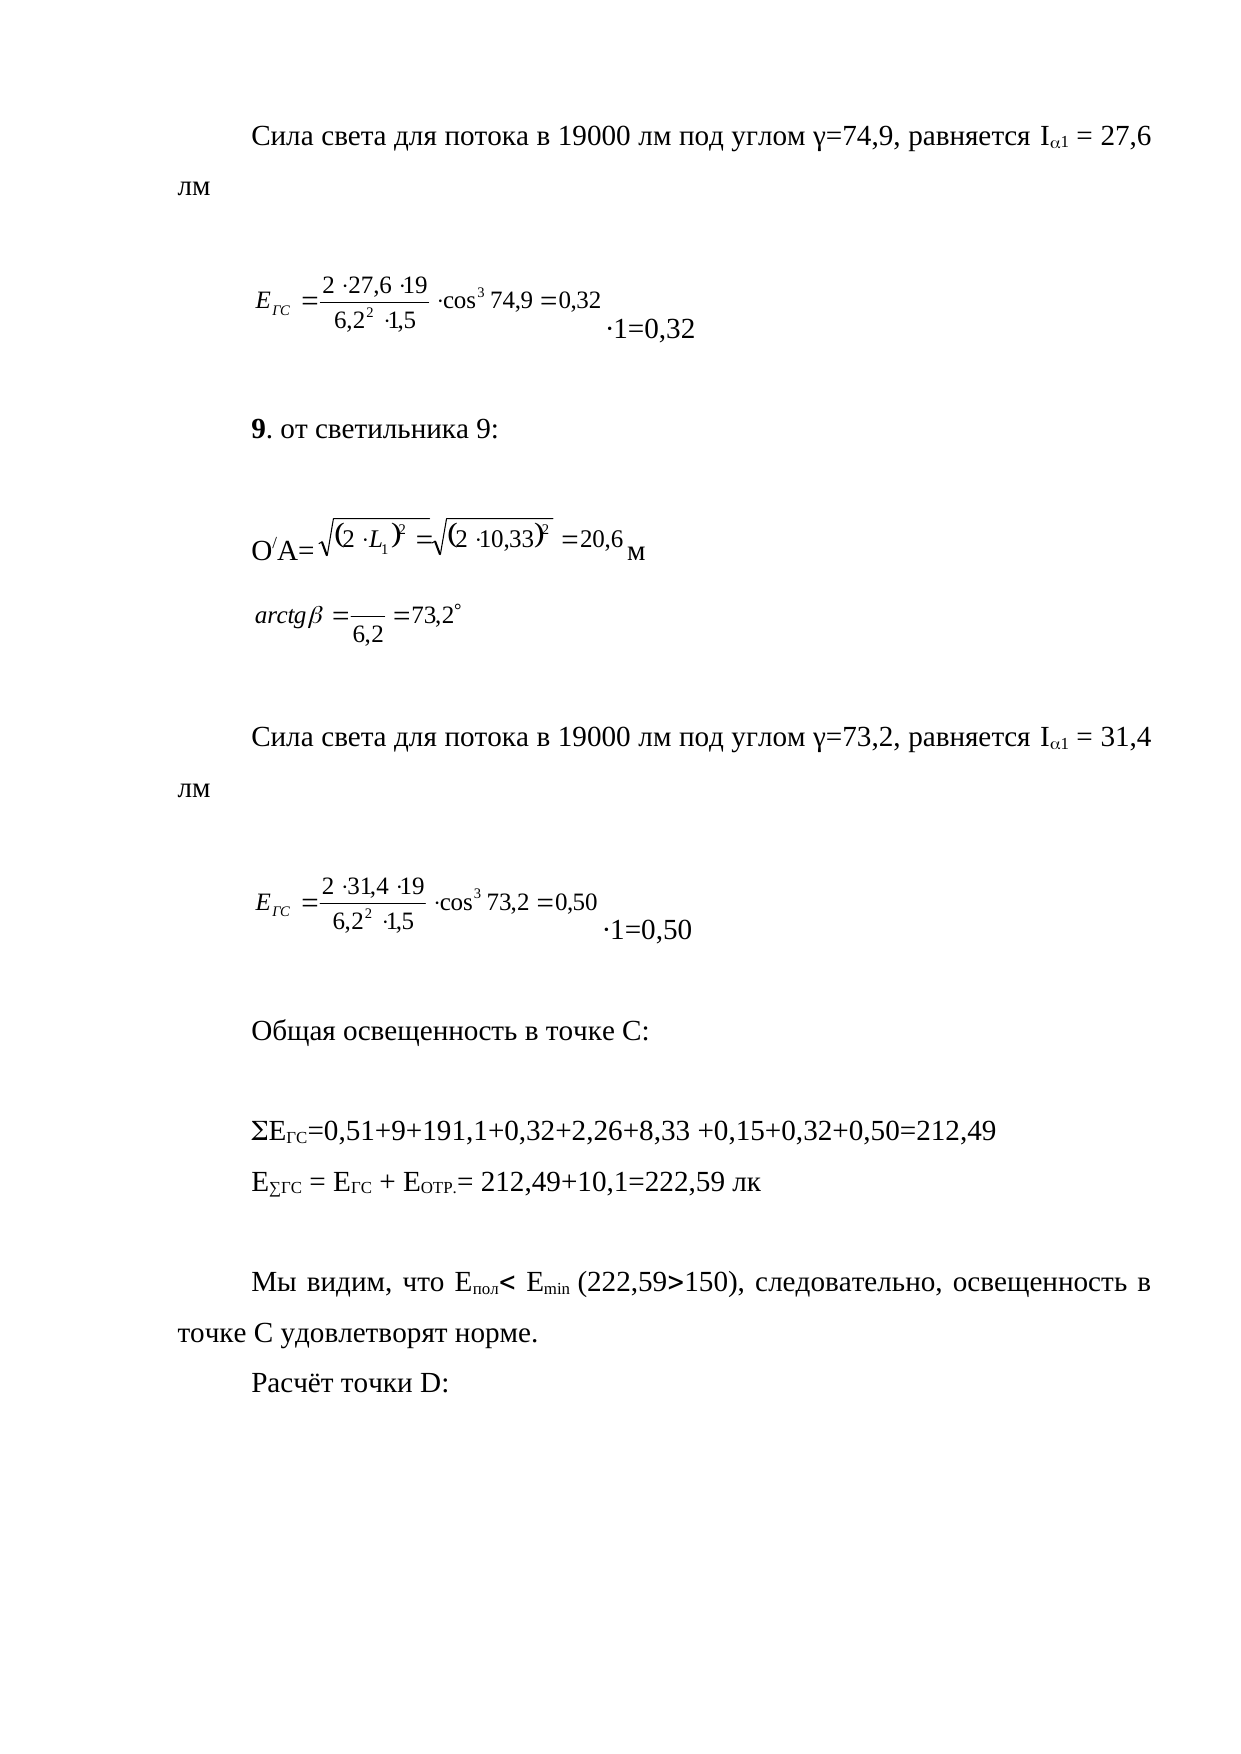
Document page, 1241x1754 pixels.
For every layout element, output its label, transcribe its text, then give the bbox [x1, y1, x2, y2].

text 9. от светильника 9: [177, 411, 1152, 445]
text Сила света для потока в 19000 лм под углом γ=74,9, равняется I1 = 27,6 лм [177, 118, 1152, 202]
text Расчёт точки D: [177, 1365, 1152, 1399]
text Общая освещенность в точке С: [177, 1013, 1152, 1046]
text Мы видим, что Епол Emin (222,59150), следовательно, освещенность в точке С удовлетворят норме. [177, 1264, 1152, 1348]
text ЕГС=0,51+9+191,1+0,32+2,26+8,33 +0,15+0,32+0,50=212,49 [177, 1113, 1152, 1147]
text Е∑ГС = ЕГС + ЕОТР.= 212,49+10,1=222,59 лк [177, 1164, 1152, 1197]
text Сила света для потока в 19000 лм под углом γ=73,2, равняется I1 = 31,4 лм [177, 719, 1152, 803]
text ∙1=0,32 [177, 269, 1152, 344]
text ∙1=0,50 [177, 871, 1152, 946]
text О/А=м [177, 512, 1152, 567]
